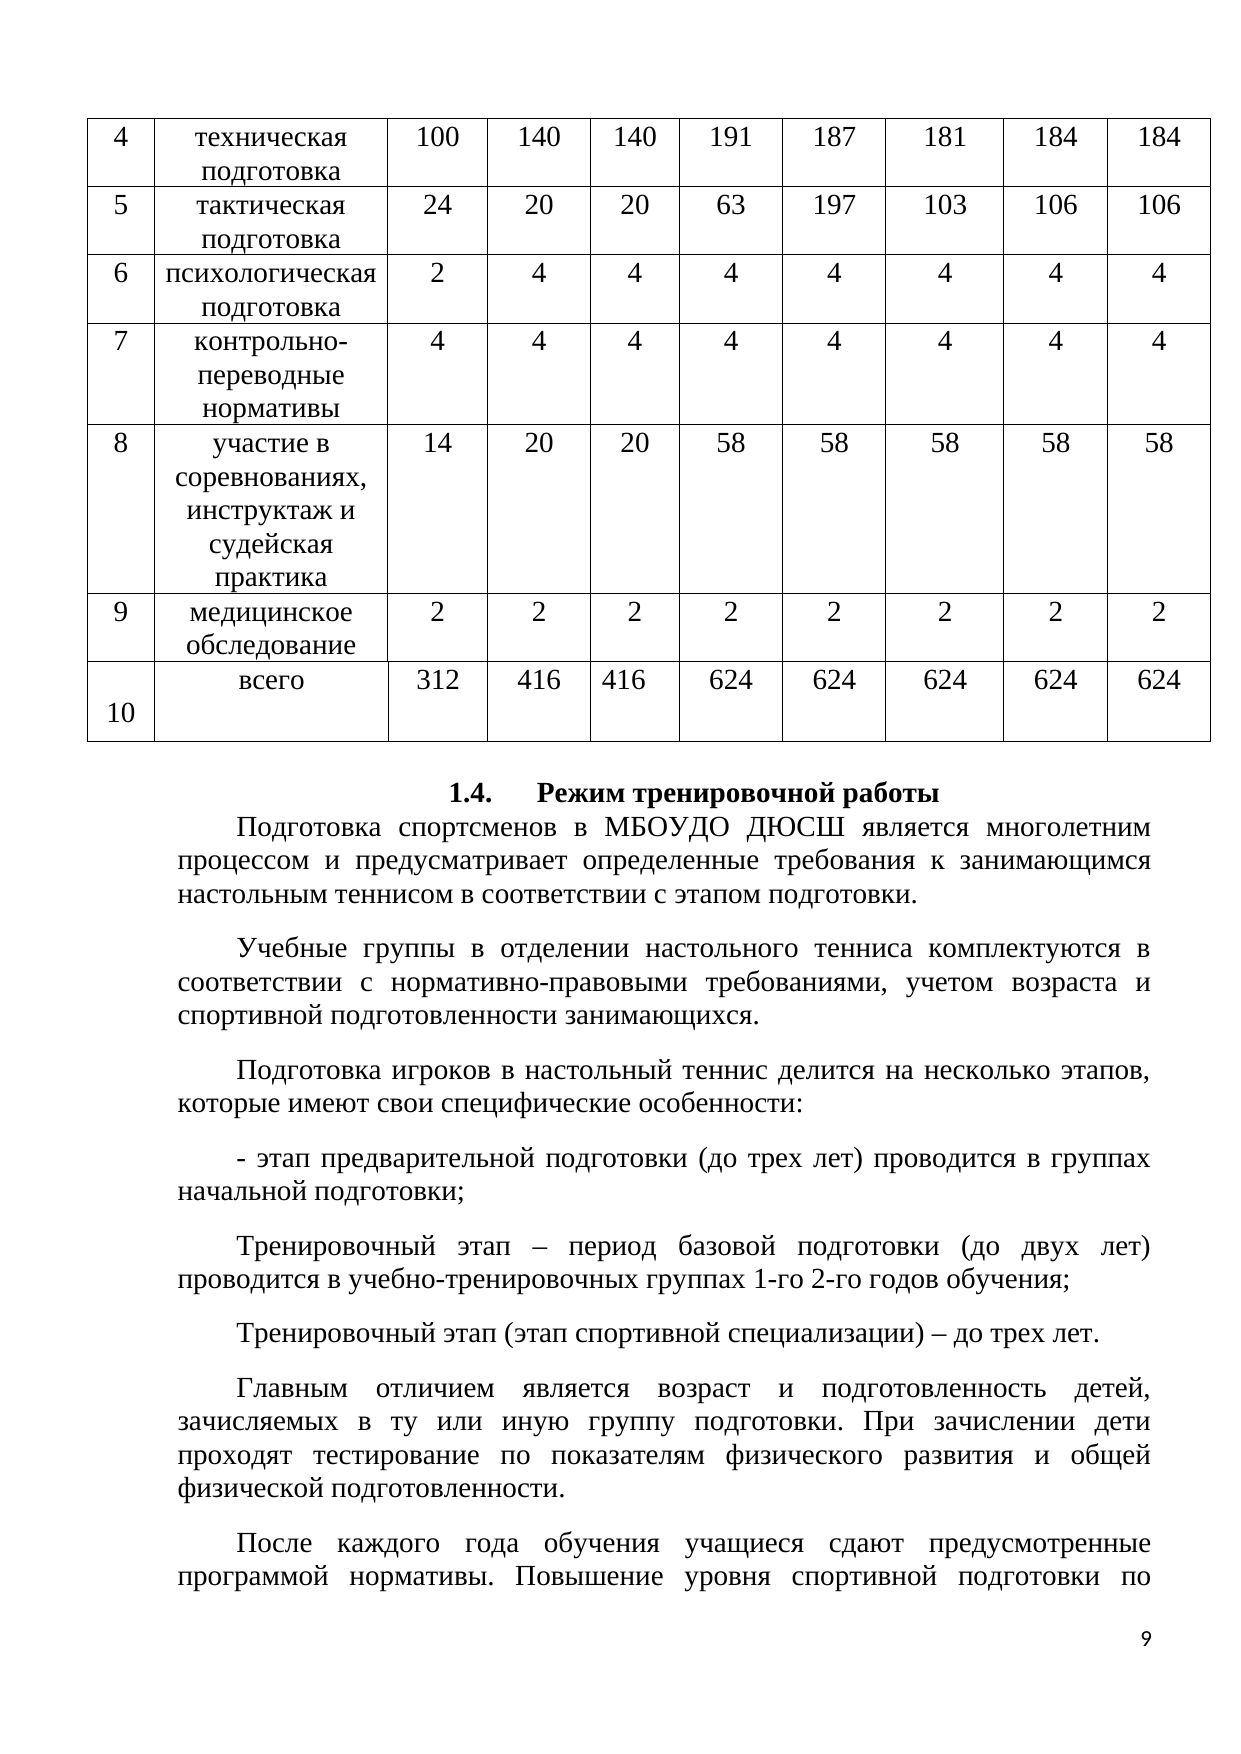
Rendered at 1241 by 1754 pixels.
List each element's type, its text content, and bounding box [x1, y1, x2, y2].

table_cell 58 [783, 425, 885, 593]
table_cell 24 [388, 187, 487, 254]
table_cell 2 [1108, 594, 1210, 661]
table_cell техническая подготовка [155, 119, 387, 186]
table_cell 4 [783, 255, 885, 322]
table_cell 2 [783, 594, 885, 661]
table_cell 4 [1108, 255, 1210, 322]
table_cell 20 [591, 425, 679, 593]
table_cell 4 [488, 324, 590, 424]
table_cell 184 [1108, 119, 1210, 186]
table_cell 4 [591, 255, 679, 322]
table_cell 8 [88, 425, 154, 593]
table_cell 7 [88, 324, 154, 424]
table_cell 624 [783, 662, 885, 741]
table_cell медицинское обследование [155, 594, 387, 661]
table_cell 2 [886, 594, 1003, 661]
table_cell 2 [388, 255, 487, 322]
table_cell 58 [680, 425, 782, 593]
table_cell 4 [680, 255, 782, 322]
table_cell 624 [1108, 662, 1210, 741]
table_cell 58 [886, 425, 1003, 593]
table_cell 63 [680, 187, 782, 254]
table_cell 100 [388, 119, 487, 186]
table_cell 624 [1004, 662, 1107, 741]
table_cell 58 [1004, 425, 1107, 593]
table_cell 416 [488, 662, 590, 741]
table_cell 20 [591, 187, 679, 254]
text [177, 1525, 1152, 1592]
table_cell контрольно-переводные нормативы [155, 324, 387, 424]
table_cell 197 [783, 187, 885, 254]
table_cell 2 [591, 594, 679, 661]
table_cell 4 [591, 324, 679, 424]
table_cell 624 [886, 662, 1003, 741]
table_cell всего [155, 662, 388, 741]
table_cell 5 [88, 187, 154, 254]
table_cell 184 [1004, 119, 1107, 186]
table_cell 2 [388, 594, 487, 661]
table_cell 20 [488, 187, 590, 254]
table_cell 4 [488, 255, 590, 322]
table_cell 4 [1004, 255, 1107, 322]
table_cell 140 [591, 119, 679, 186]
table_cell участие в соревнованиях, инструктаж и судейская практика [155, 425, 387, 593]
text Тренировочный этап (этап спортивной специализации) – до трех лет. [177, 1316, 1152, 1349]
table_cell 106 [1004, 187, 1107, 254]
table_cell 4 [1108, 324, 1210, 424]
text Подготовка игроков в настольный теннис делится на несколько этапов, которые имеют свои специфические особенности: [177, 1052, 1152, 1119]
table_cell 106 [1108, 187, 1210, 254]
table_cell 4 [886, 324, 1003, 424]
table_cell 416 [591, 662, 679, 741]
table_cell 4 [886, 255, 1003, 322]
text Тренировочный этап – период базовой подготовки (до двух лет) проводится в учебно-тренировочных группах 1-го 2-го годов обучения; [177, 1228, 1152, 1295]
text Учебные группы в отделении настольного тенниса комплектуются в соответствии с нормативно-правовыми требованиями, учетом возраста и спортивной подготовленности занимающихся. [177, 930, 1152, 1031]
table_cell 6 [88, 255, 154, 322]
table_cell 2 [1004, 594, 1107, 661]
table_cell 14 [388, 425, 487, 593]
table_cell 20 [488, 425, 590, 593]
table_cell 191 [680, 119, 782, 186]
table_cell 58 [1108, 425, 1210, 593]
table_cell 312 [389, 662, 487, 741]
text - этап предварительной подготовки (до трех лет) проводится в группах начальной подготовки; [177, 1140, 1152, 1207]
table_cell 9 [88, 594, 154, 661]
text Подготовка спортсменов в МБОУДО ДЮСШ является многолетним процессом и предусматривает определенные требования к занимающимся настольным теннисом в соответствии с этапом подготовки. [177, 809, 1152, 909]
table_cell 2 [680, 594, 782, 661]
table_cell тактическая подготовка [155, 187, 387, 254]
table_cell 624 [680, 662, 782, 741]
table_cell 140 [488, 119, 590, 186]
text Главным отличием является возраст и подготовленность детей, зачисляемых в ту или иную группу подготовки. При зачислении дети проходят тестирование по показателям физического развития и общей физической подготовленности. [177, 1370, 1152, 1504]
table_cell 4 [783, 324, 885, 424]
table_cell 2 [488, 594, 590, 661]
table_cell 4 [88, 119, 154, 186]
table_cell психологическая подготовка [155, 255, 387, 322]
list Режим тренировочной работы [177, 775, 1152, 809]
table_cell 187 [783, 119, 885, 186]
table_cell 10 [88, 662, 154, 741]
table_cell 181 [886, 119, 1003, 186]
table_cell 4 [680, 324, 782, 424]
table_cell 4 [388, 324, 487, 424]
table_cell 103 [886, 187, 1003, 254]
table_cell 4 [1004, 324, 1107, 424]
